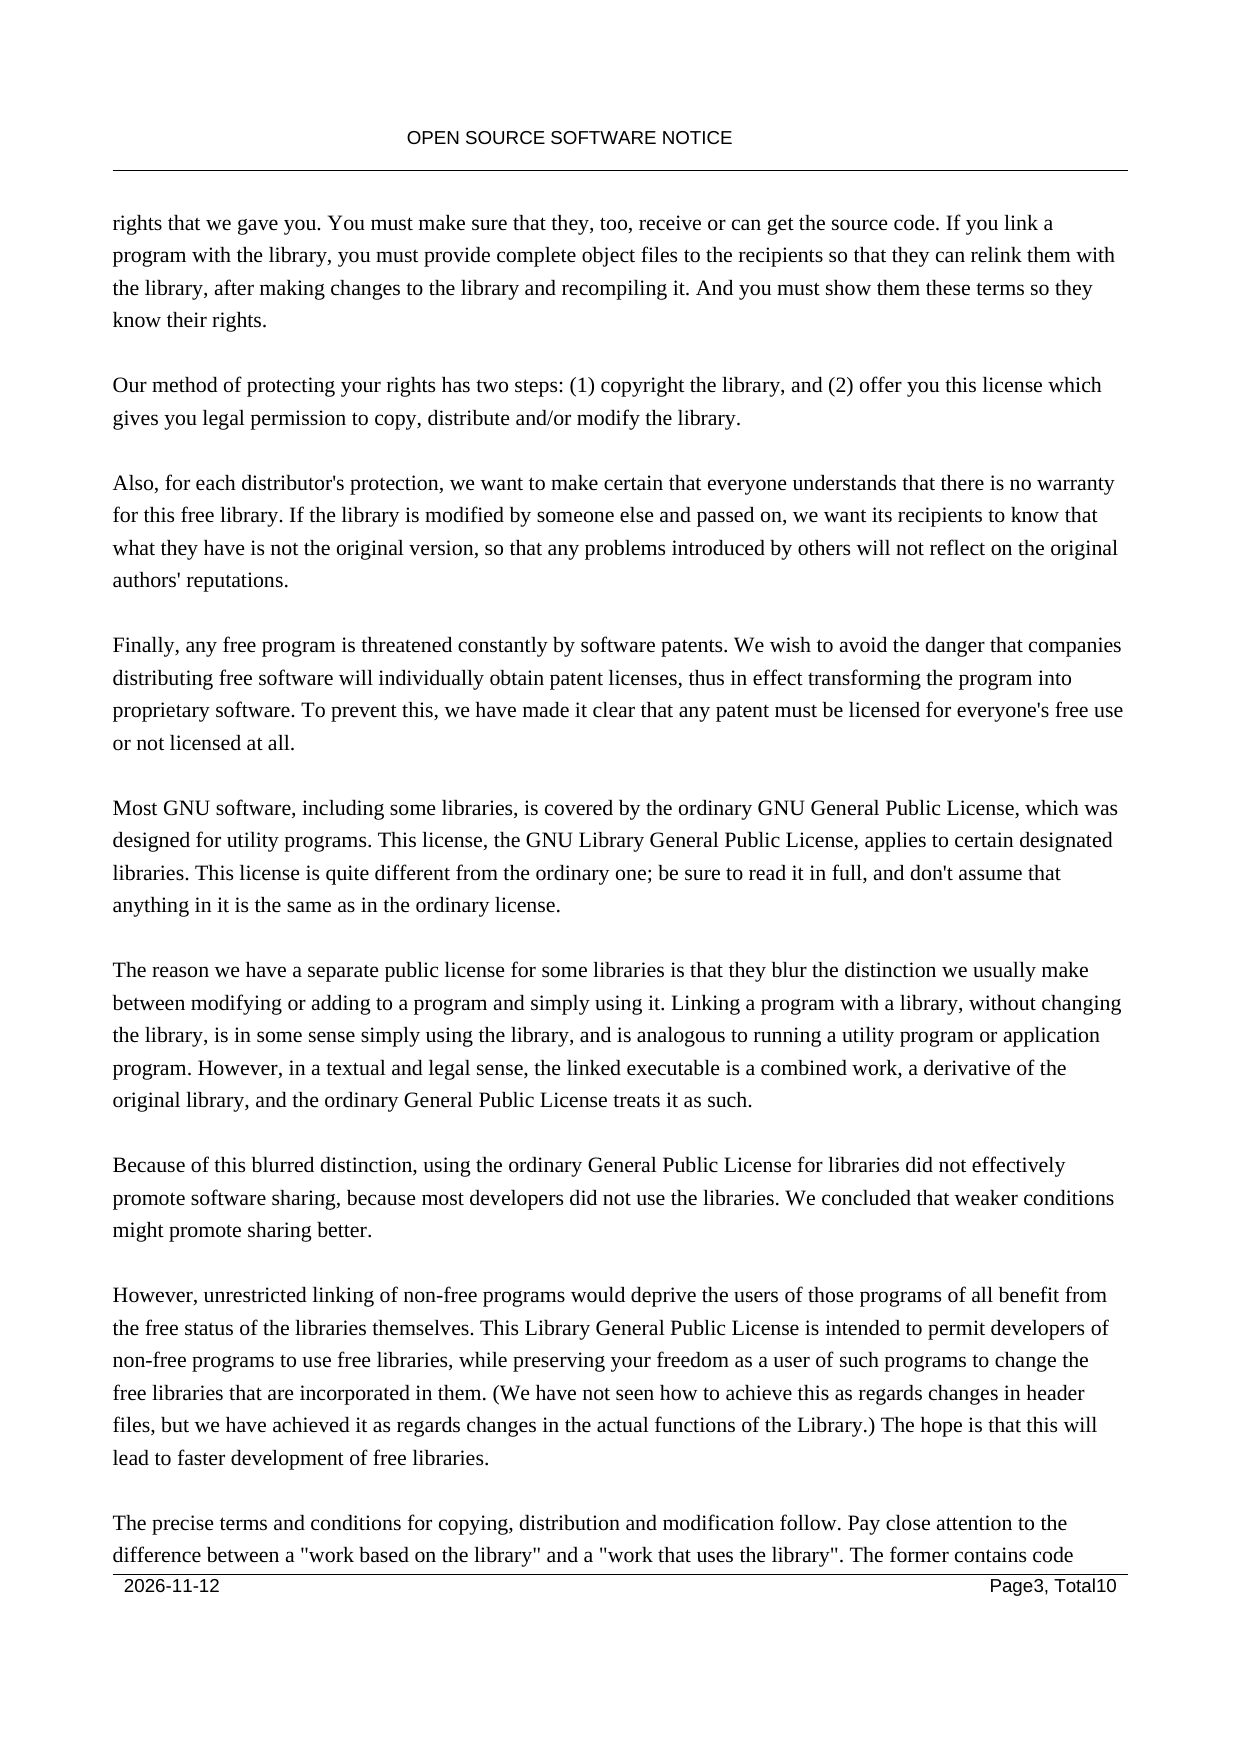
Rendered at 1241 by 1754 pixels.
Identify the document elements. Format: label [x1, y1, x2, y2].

text [112, 206, 1128, 1571]
